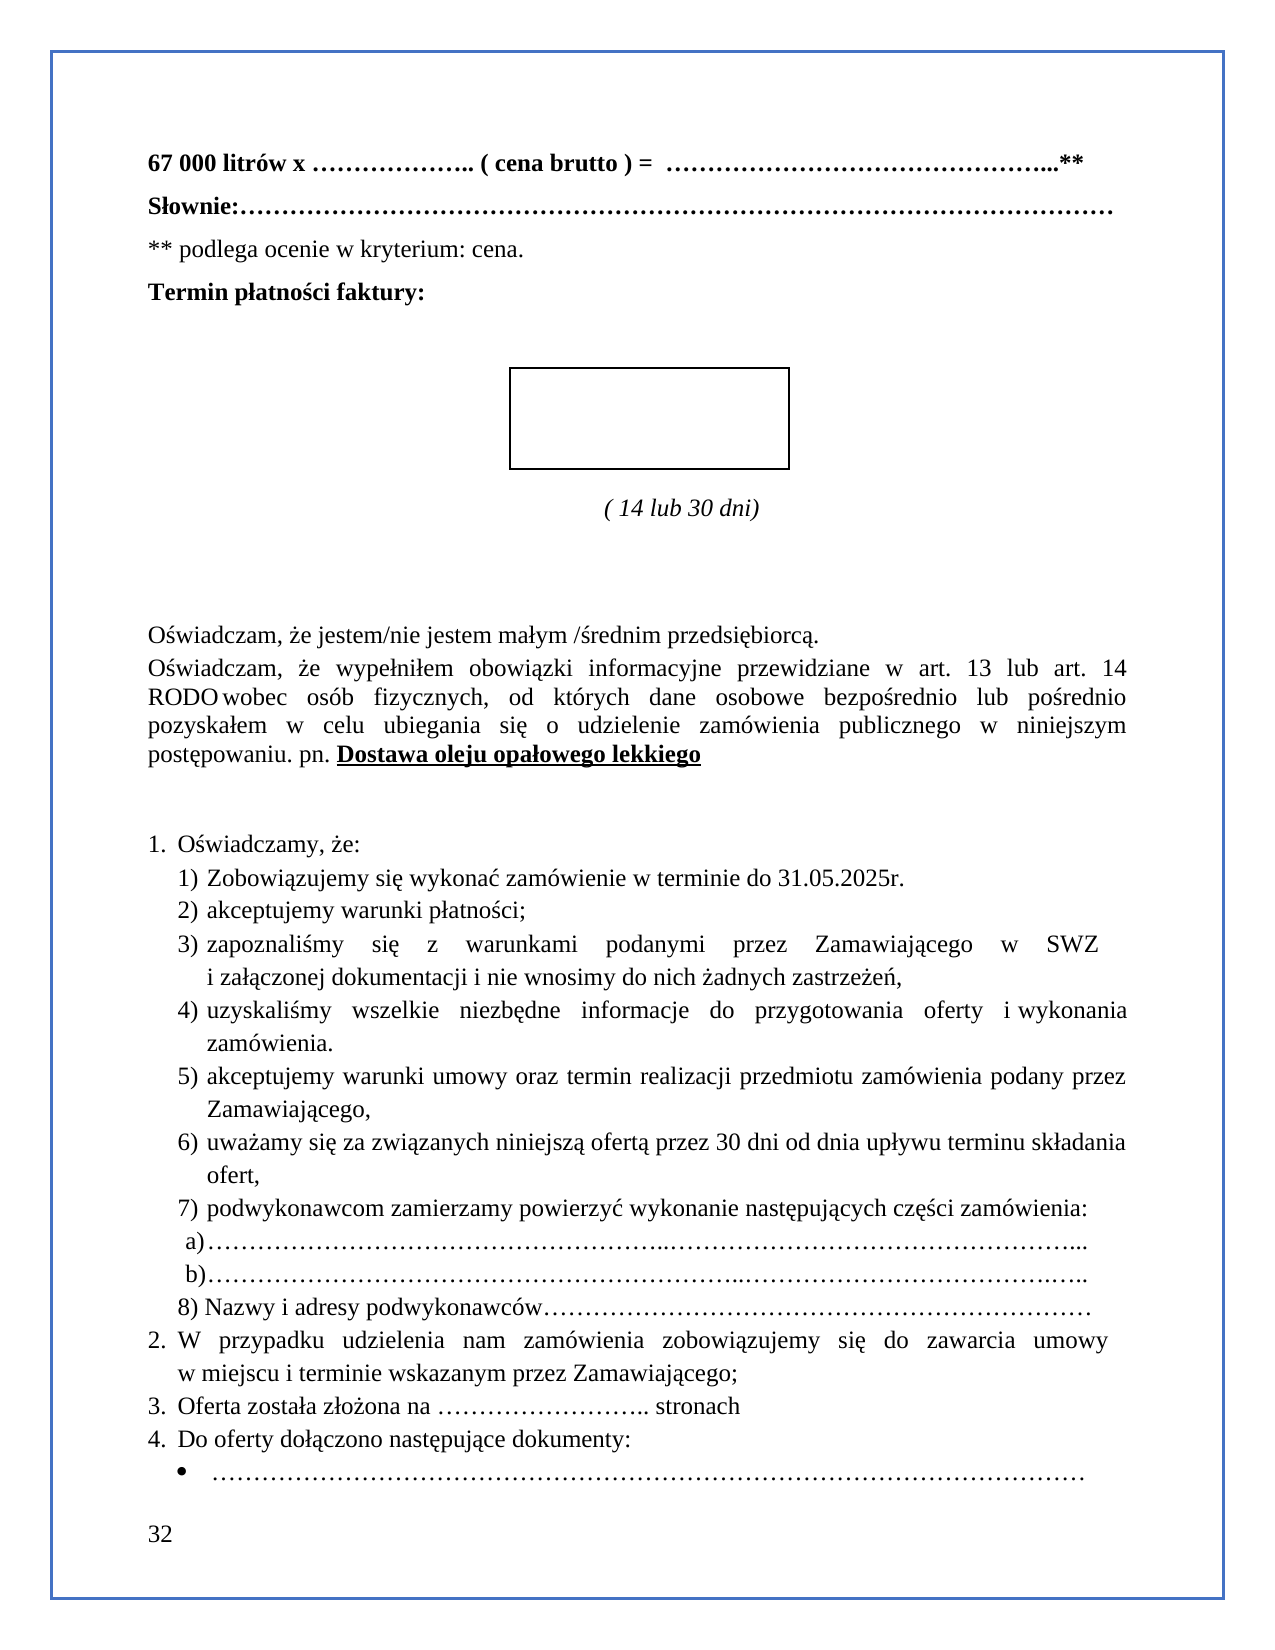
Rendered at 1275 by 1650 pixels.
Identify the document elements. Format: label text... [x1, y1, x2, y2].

list W przypadku udzielenia nam zamówienia zobowiązujemy się do zawarcia umowy w miejscu i terminie wskazanym przez Zamawiającego; [148, 1325, 1127, 1387]
list Oświadczamy, że: [148, 829, 1127, 858]
list Do oferty dołączono następujące dokumenty: [148, 1424, 1127, 1453]
list uzyskaliśmy wszelkie niezbędne informacje do przygotowania oferty i wykonania zamówienia. [177, 995, 1127, 1056]
text 8) Nazwy i adresy podwykonawców………………………………………………………… [148, 1292, 1127, 1321]
text ( 14 lub 30 dni) [148, 493, 1127, 521]
text 67 000 litrów x ……………….. ( cena brutto ) = ………………………………………...** [148, 148, 1127, 176]
text Słownie:…………………………………………………………………………………………… [148, 191, 1127, 219]
text ** podlega ocenie w kryterium: cena. [148, 234, 1127, 263]
list Oferta została złożona na …………………….. stronach [148, 1391, 1127, 1420]
list akceptujemy warunki umowy oraz termin realizacji przedmiotu zamówienia podany przez Zamawiającego, [177, 1061, 1127, 1122]
list zapoznaliśmy się z warunkami podanymi przez Zamawiającego w SWZ i załączonej dokumentacji i nie wnosimy do nich żadnych zastrzeżeń, [177, 929, 1127, 990]
list ………………………………………………………..……………………………….….. [185, 1259, 1127, 1288]
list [177, 1457, 1127, 1486]
list uważamy się za związanych niniejszą ofertą przez 30 dni od dnia upływu terminu składania ofert, [177, 1127, 1127, 1188]
text Oświadczam, że jestem/nie jestem małym /średnim przedsiębiorcą. [148, 620, 1127, 648]
list podwykonawcom zamierzamy powierzyć wykonanie następujących części zamówienia: [177, 1193, 1127, 1222]
list akceptujemy warunki płatności; [177, 896, 1127, 924]
list ………………………………………………..…………………………………………... [185, 1226, 1127, 1254]
list Zobowiązujemy się wykonać zamówienie w terminie do 31.05.2025r. [177, 863, 1128, 891]
text Oświadczam, że wypełniłem obowiązki informacyjne przewidziane w art. 13 lub art. 14 RODO wobec osób fizycznych, od których dane osobowe bezpośrednio lub pośrednio pozyskałem w celu ubiegania się o udzielenie zamówienia publicznego w niniejszym postępowaniu. pn. Dostawa oleju opałowego lekkiego [148, 653, 1127, 768]
text Termin płatności faktury: [148, 277, 1127, 306]
